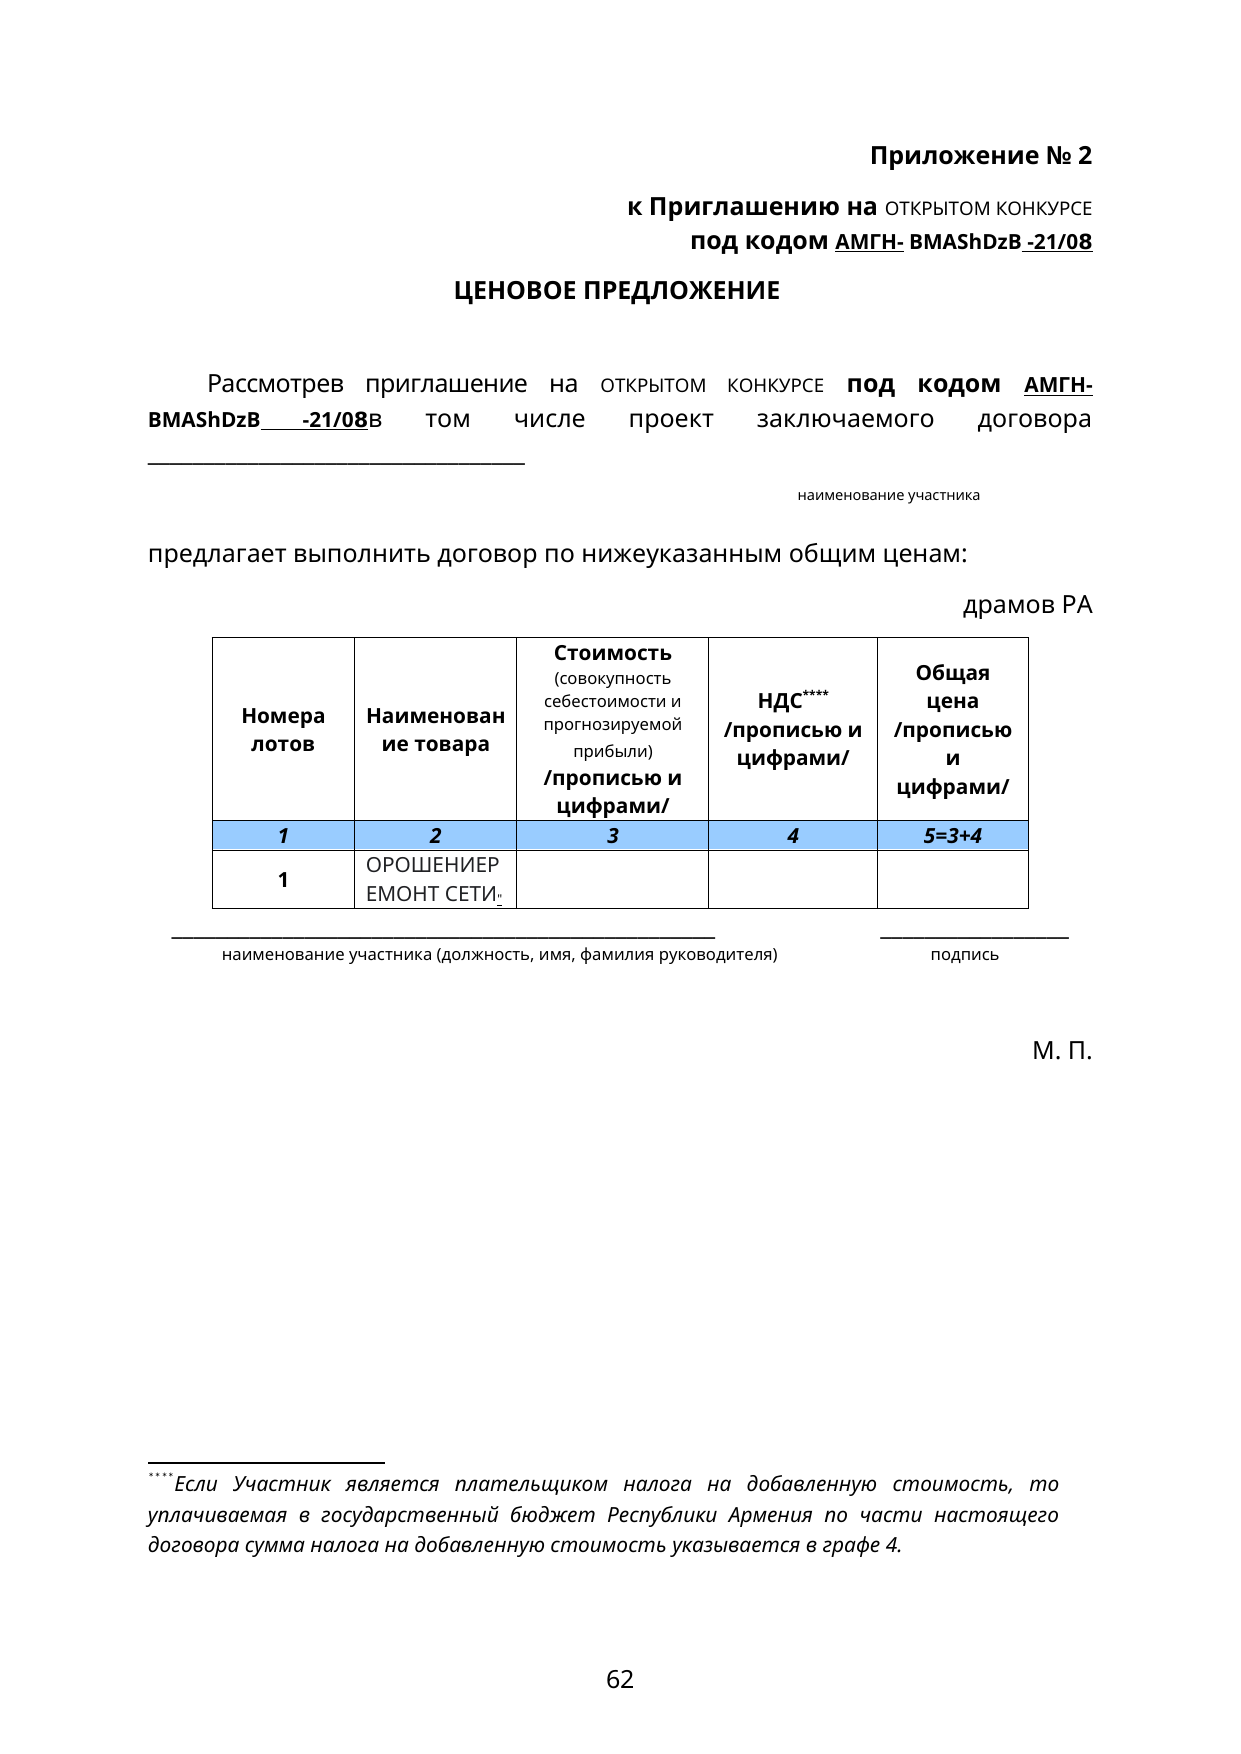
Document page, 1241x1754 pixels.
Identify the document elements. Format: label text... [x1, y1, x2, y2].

table_cell 2 [355, 821, 516, 849]
text Приложение № 2 [148, 137, 1092, 172]
table_cell [878, 851, 1028, 907]
table_cell 1 [213, 851, 354, 907]
text ЦЕНОВОЕ ПРЕДЛОЖЕНИЕ [141, 273, 1092, 307]
table_cell [709, 851, 877, 907]
table_cell ОРОШЕНИЕРЕМОНТ СЕТИ" [355, 851, 516, 907]
text наименование участника (должность, имя, фамилия руководителя) подпись [222, 943, 1092, 965]
text драмов РА [148, 586, 1092, 621]
text к Приглашению на ОТКРЫТОМ КОНКУРСЕ под кодом AMГH- BMAShDzB -21/08 [148, 188, 1092, 256]
text предлагает выполнить договор по нижеуказанным общим ценам: [148, 536, 1092, 570]
table_header Номера лотов [213, 638, 354, 820]
table_cell 4 [709, 821, 877, 849]
table_cell 5=3+4 [878, 821, 1028, 849]
table_header Стоимость (совокупность себестоимости и прогнозируемой прибыли) /прописью и цифрами/ [517, 638, 708, 820]
text М. П. [148, 1033, 1092, 1067]
table_header Общая цена /прописью и цифрами/ [878, 638, 1028, 820]
table_cell 1 [213, 821, 354, 849]
table_header Наименование товара [355, 638, 516, 820]
text наименование участника [797, 485, 1092, 519]
table_cell 3 [517, 821, 708, 849]
table_header НДС** /прописью и цифрами/ [709, 638, 877, 820]
table_cell [517, 851, 708, 907]
text _________________________________________________ _________________ [148, 908, 1092, 943]
text Рассмотрев приглашение на ОТКРЫТОМ КОНКУРСЕ под кодом AMГH- BMAShDzB -21/08в том числе проект заключаемого договора __________________________________ [148, 366, 1092, 468]
